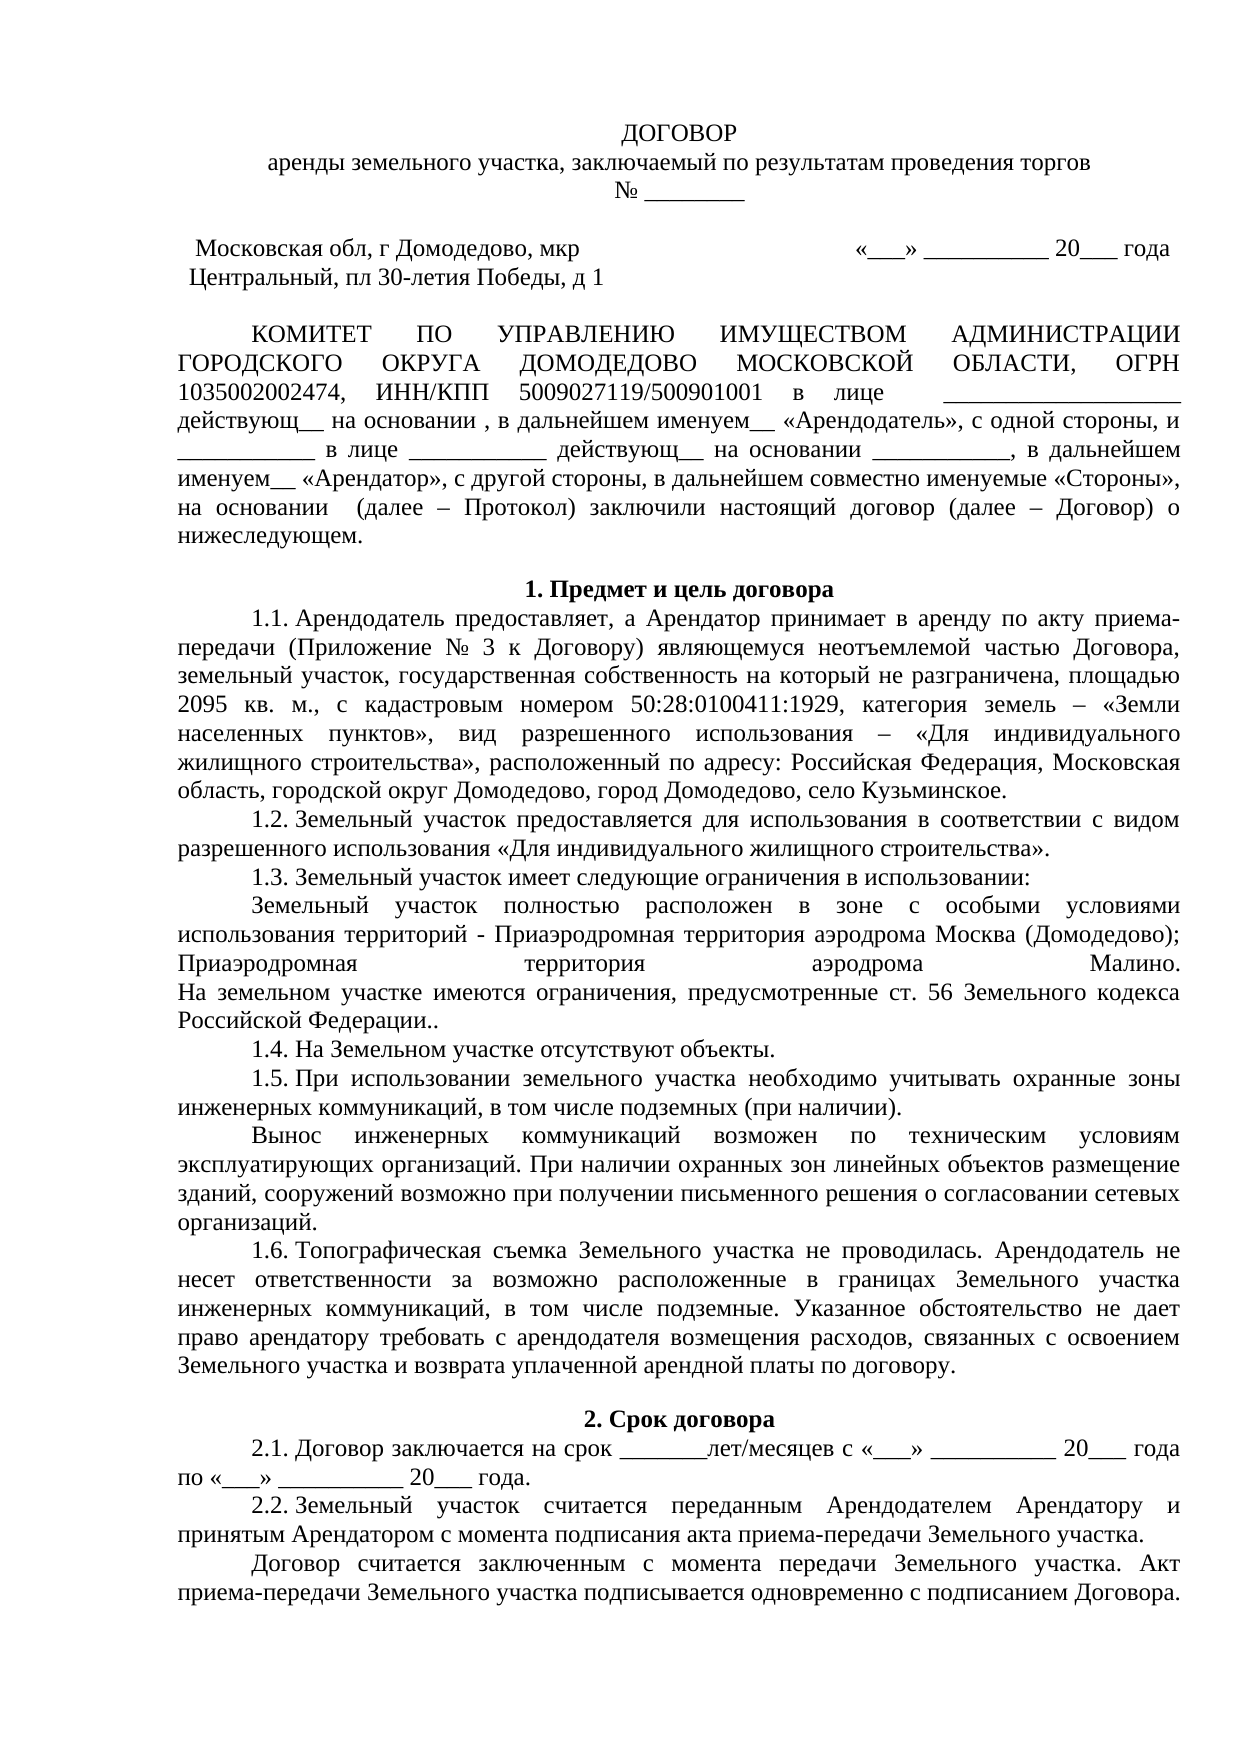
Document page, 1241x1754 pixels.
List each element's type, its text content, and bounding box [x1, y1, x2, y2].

text 1.1. Арендодатель предоставляет, а Арендатор принимает в аренду по акту приема-передачи (Приложение № 3 к Договору) являющемуся неотъемлемой частью Договора, земельный участок, государственная собственность на который не разграничена, площадью 2095 кв. м., с кадастровым номером 50:28:0100411:1929, категория земель – «Земли населенных пунктов», вид разрешенного использования – «Для индивидуального жилищного строительства», расположенный по адресу: Российская Федерация, Московская область, городской округ Домодедово, город Домодедово, село Кузьминское. [177, 603, 1181, 804]
text 1.4. На Земельном участке отсутствуют объекты. [177, 1034, 1181, 1063]
table_header Московская обл, г Домодедово, мкр Центральный, пл 30-летия Победы, д 1 [177, 233, 635, 319]
text КОМИТЕТ ПО УПРАВЛЕНИЮ ИМУЩЕСТВОМ АДМИНИСТРАЦИИ ГОРОДСКОГО ОКРУГА ДОМОДЕДОВО МОСКОВСКОЙ ОБЛАСТИ, ОГРН 1035002002474, ИНН/КПП 5009027119/500901001 в лице ___________________ действующ__ на основании , в дальнейшем именуем__ «Арендодатель», с одной стороны, и ___________ в лице ___________ действующ__ на основании ___________, в дальнейшем именуем__ «Арендатор», с другой стороны, в дальнейшем совместно именуемые «Стороны», на основании (далее – Протокол) заключили настоящий договор (далее – Договор) о нижеследующем. [177, 319, 1181, 549]
text 2.1. Договор заключается на срок _______лет/месяцев с «___» __________ 20___ года по «___» __________ 20___ года. [177, 1433, 1181, 1491]
text 2. Срок договора [177, 1404, 1181, 1433]
text аренды земельного участка, заключаемый по результатам проведения торгов [177, 147, 1181, 176]
text 1.5. При использовании земельного участка необходимо учитывать охранные зоны инженерных коммуникаций, в том числе подземных (при наличии). [177, 1063, 1181, 1121]
text Договор считается заключенным с момента передачи Земельного участка. Акт приема-передачи Земельного участка подписывается одновременно с подписанием Договора. [177, 1548, 1181, 1606]
text 1. Предмет и цель договора [177, 574, 1181, 603]
text 2.2. Земельный участок считается переданным Арендодателем Арендатору и принятым Арендатором с момента подписания акта приема-передачи Земельного участка. [177, 1491, 1181, 1548]
text 1.6. Топографическая съемка Земельного участка не проводилась. Арендодатель не несет ответственности за возможно расположенные в границах Земельного участка инженерных коммуникаций, в том числе подземные. Указанное обстоятельство не дает право арендатору требовать с арендодателя возмещения расходов, связанных с освоением Земельного участка и возврата уплаченной арендной платы по договору. [177, 1236, 1181, 1379]
text 1.3. Земельный участок имеет следующие ограничения в использовании: [177, 862, 1181, 891]
text 1.2. Земельный участок предоставляется для использования в соответствии с видом разрешенного использования «Для индивидуального жилищного строительства». [177, 804, 1181, 862]
text № ________ [177, 176, 1181, 204]
text Земельный участок полностью расположен в зоне с особыми условиями использования территорий - Приаэродромная территория аэродрома Москва (Домодедово); Приаэродромная территория аэродрома Малино. На земельном участке имеются ограничения, предусмотренные ст. 56 Земельного кодекса Российской Федерации.. [177, 891, 1181, 1034]
text ДОГОВОР [177, 118, 1181, 147]
text Вынос инженерных коммуникаций возможен по техническим условиям эксплуатирующих организаций. При наличии охранных зон линейных объектов размещение зданий, сооружений возможно при получении письменного решения о согласовании сетевых организаций. [177, 1121, 1181, 1236]
table_header «___» __________ 20___ года [635, 233, 1181, 319]
